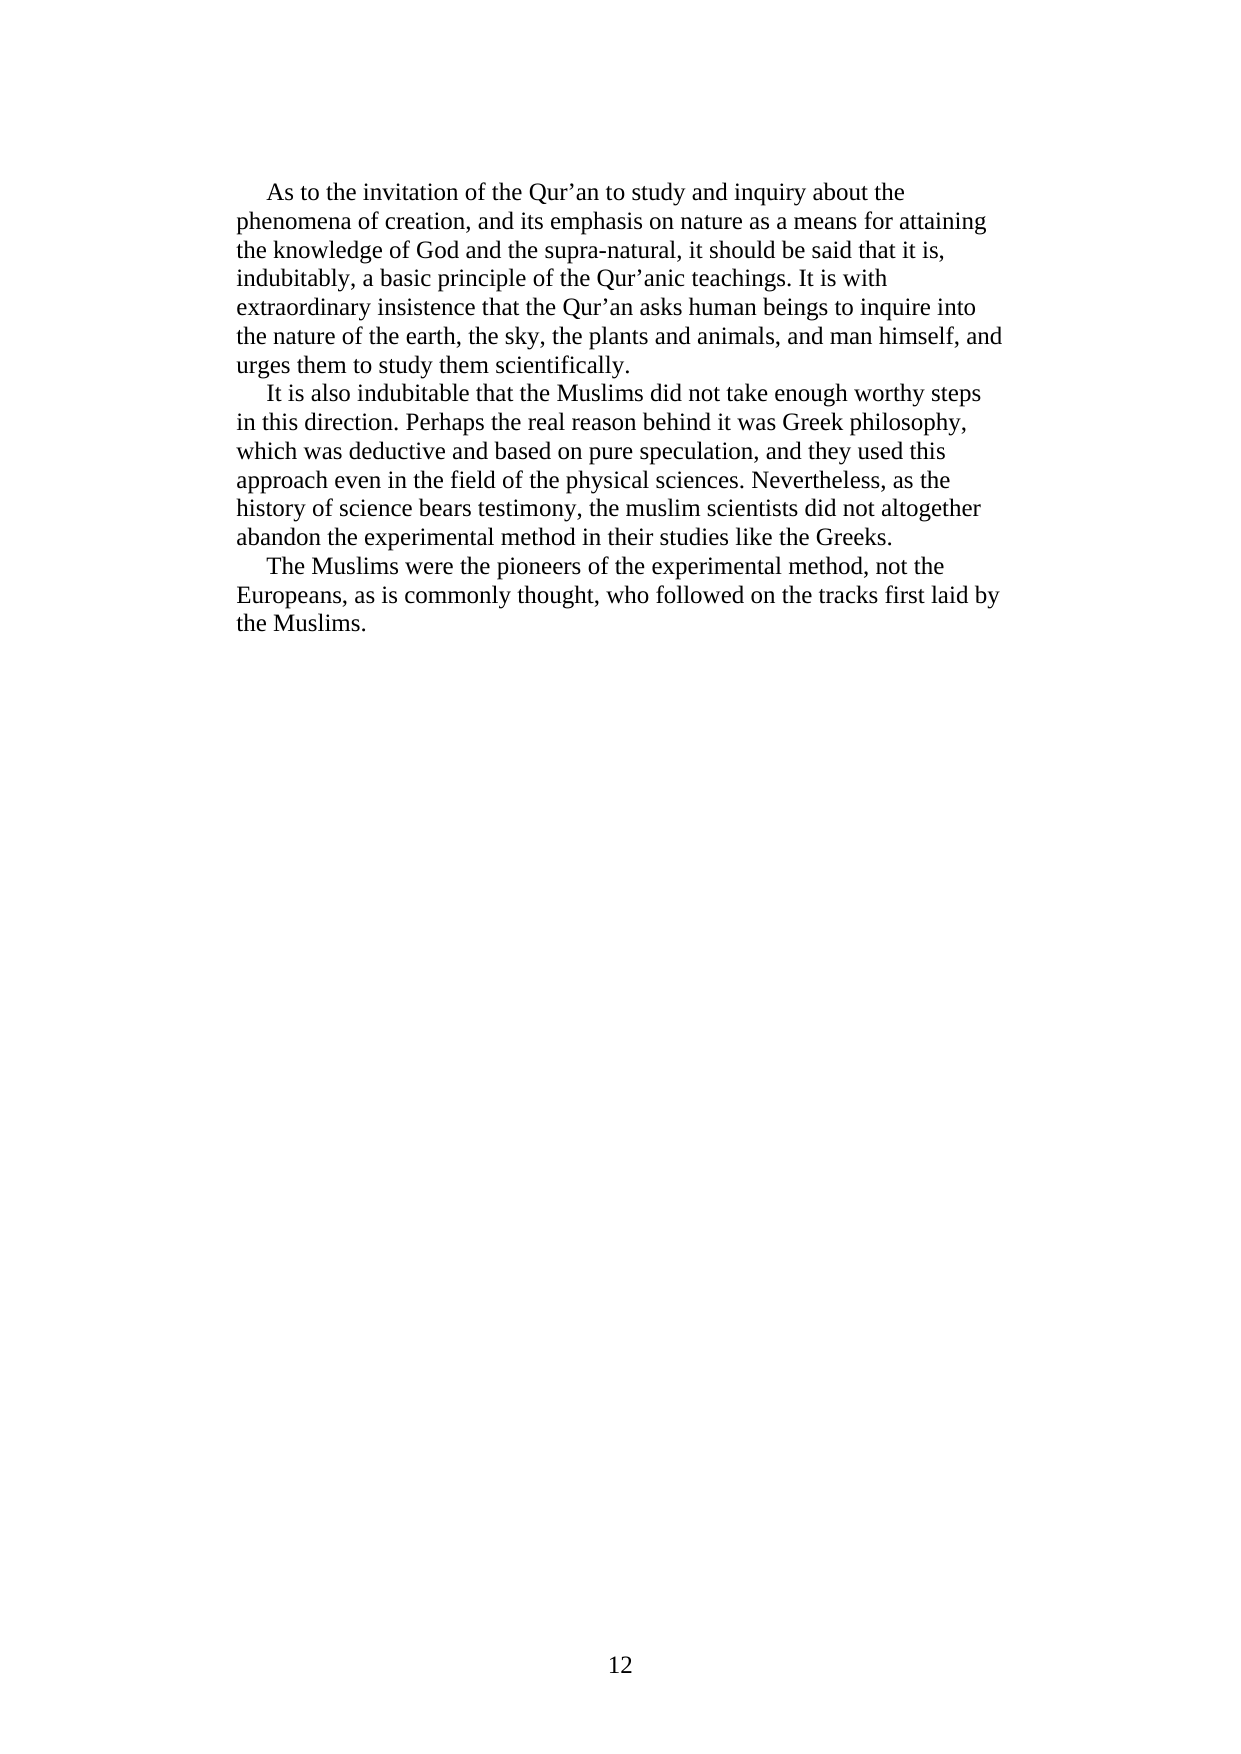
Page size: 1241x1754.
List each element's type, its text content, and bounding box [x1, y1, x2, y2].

text As to the invitation of the Qur’an to study and inquiry about the phenomena of creation, and its emphasis on nature as a means for attaining the knowledge of God and the supra-natural, it should be said that it is, indubitably, a basic principle of the Qur’anic teachings. It is with extraordinary insistence that the Qur’an asks human beings to inquire into the nature of the earth, the sky, the plants and animals, and man himself, and urges them to study them scientifically. [236, 177, 1004, 378]
text It is also indubitable that the Muslims did not take enough worthy steps in this direction. Perhaps the real reason behind it was Greek philosophy, which was deductive and based on pure speculation, and they used this approach even in the field of the physical sciences. Nevertheless, as the history of science bears testimony, the muslim scientists did not altogether abandon the experimental method in their studies like the Greeks. [236, 378, 1004, 551]
text The Muslims were the pioneers of the experimental method, not the Europeans, as is commonly thought, who followed on the tracks first laid by the Muslims. [236, 551, 1004, 637]
